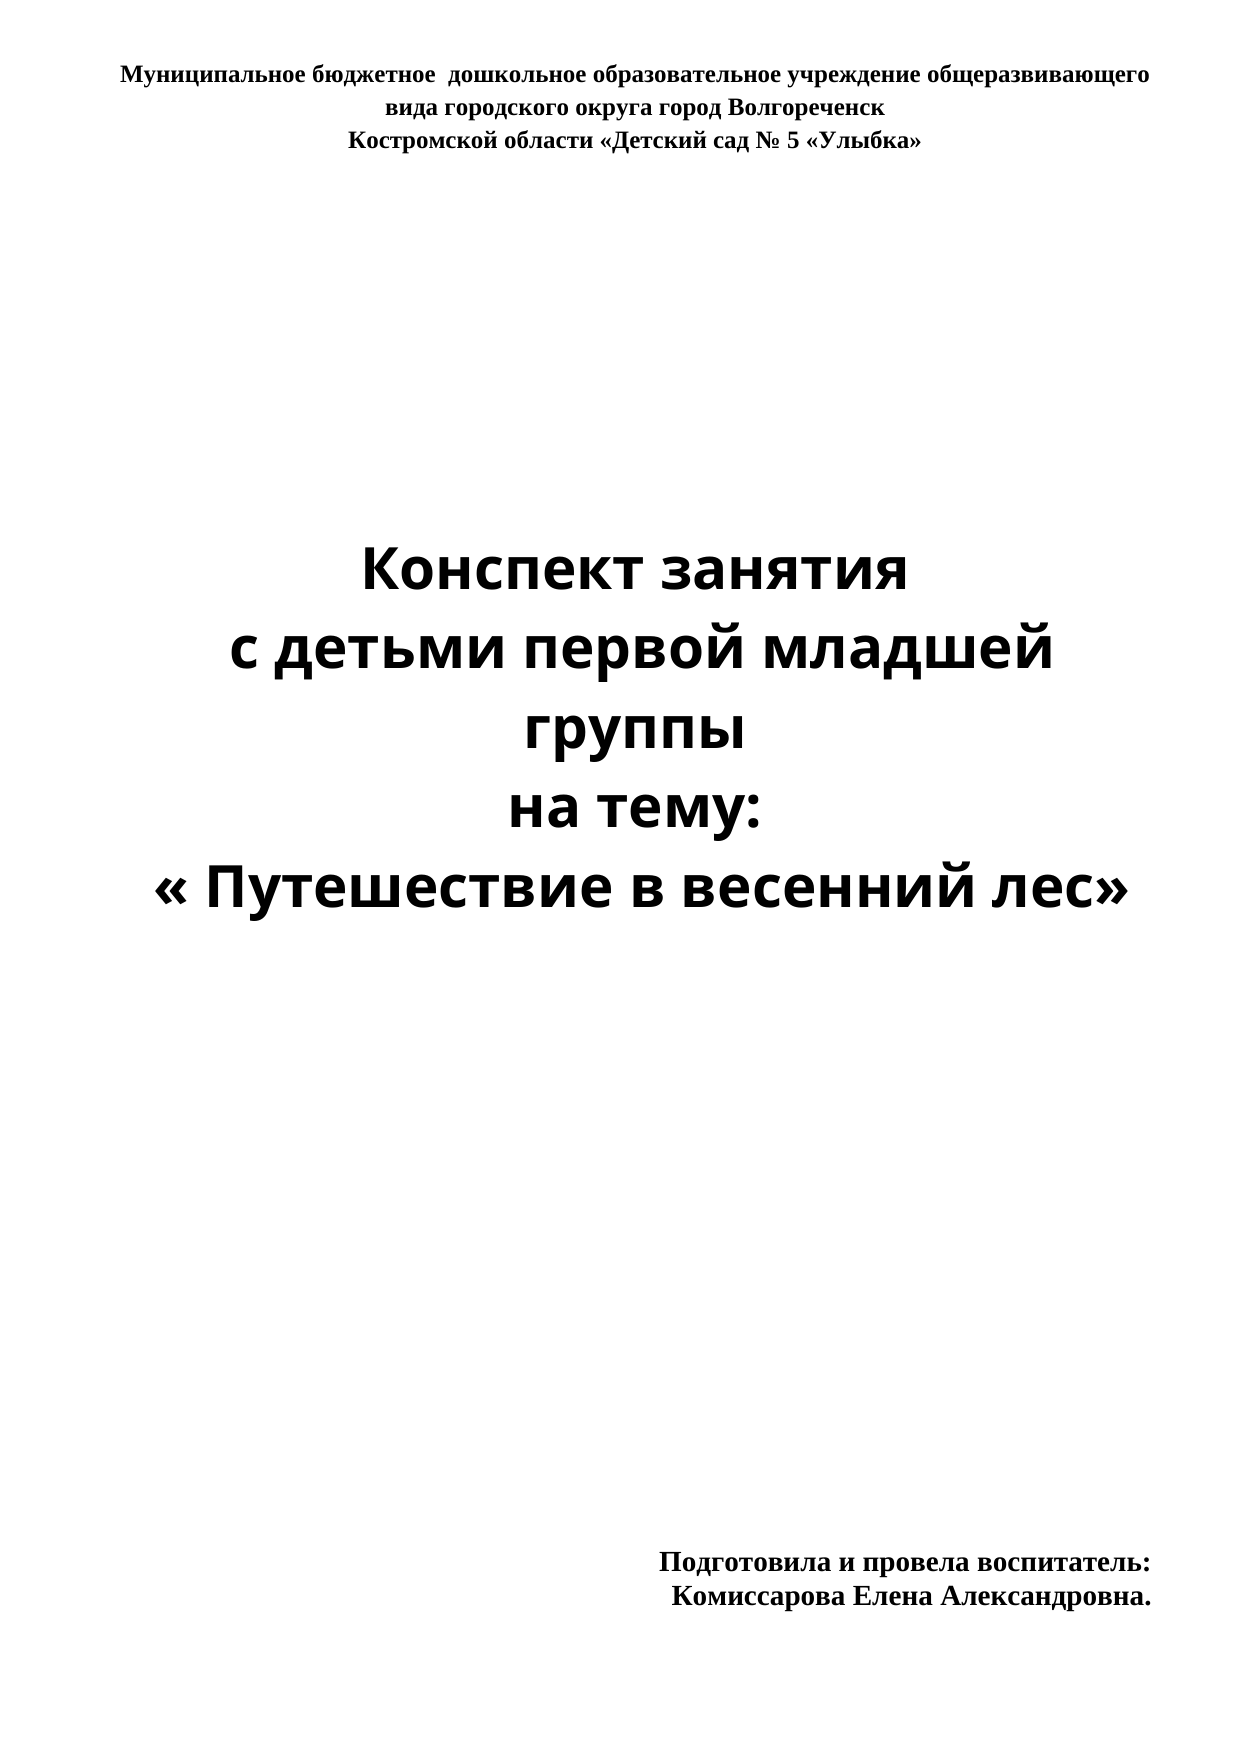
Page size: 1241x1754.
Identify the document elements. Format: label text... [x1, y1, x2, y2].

text Муниципальное бюджетное дошкольное образовательное учреждение общеразвивающего вида городского округа город Волгореченск [118, 59, 1152, 121]
text Подготовила и провела воспитатель: [118, 1544, 1152, 1578]
text « Путешествие в весенний лес» [118, 845, 1152, 924]
text с детьми первой младшей группы [118, 607, 1152, 766]
text Костромской области «Детский сад № 5 «Улыбка» [118, 125, 1152, 154]
text на тему: [118, 766, 1152, 845]
text Конспект занятия [118, 527, 1152, 607]
text Комиссарова Елена Александровна. [118, 1578, 1152, 1611]
